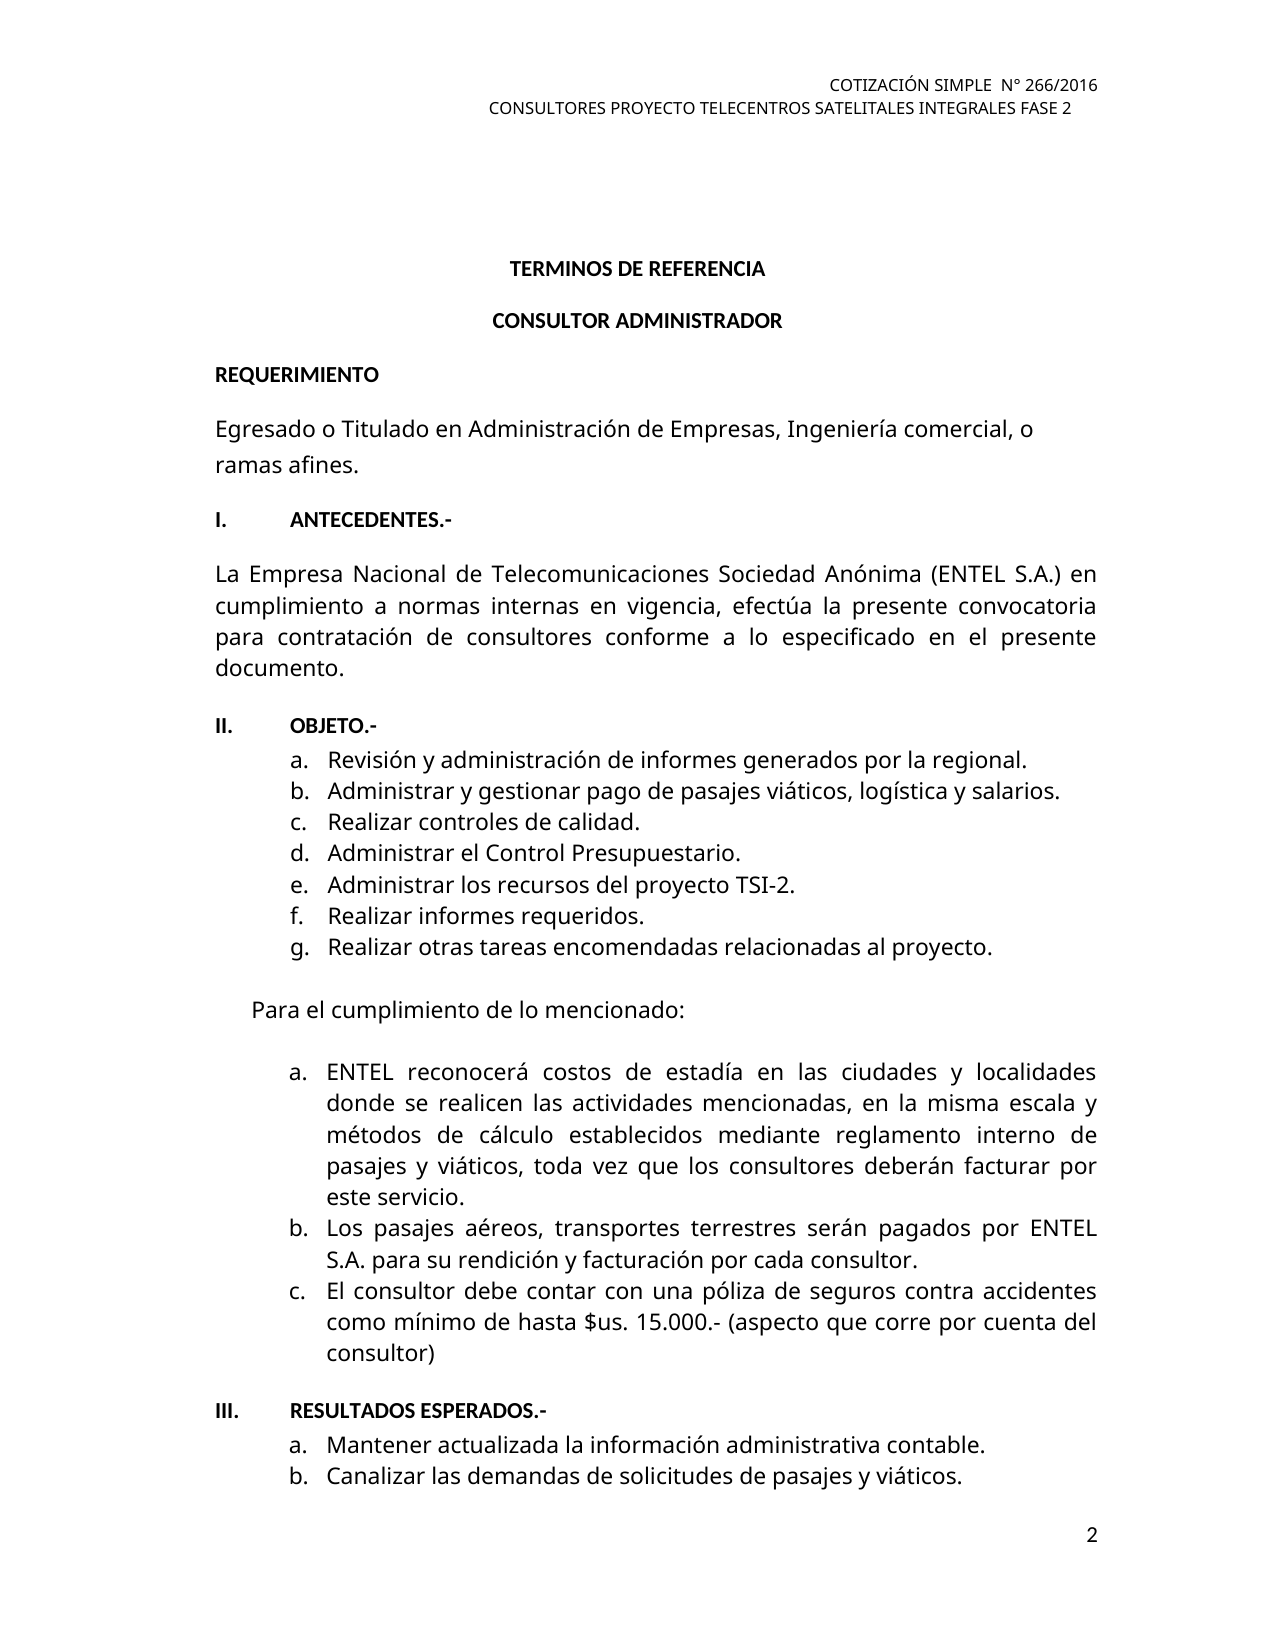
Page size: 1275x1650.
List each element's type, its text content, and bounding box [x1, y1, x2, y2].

text Egresado o Titulado en Administración de Empresas, Ingeniería comercial, o ramas afines. [215, 413, 1098, 480]
text REQUERIMIENTO [215, 360, 1098, 388]
list ENTEL reconocerá costos de estadía en las ciudades y localidades donde se realicen las actividades mencionadas, en la misma escala y métodos de cálculo establecidos mediante reglamento interno de pasajes y viáticos, toda vez que los consultores deberán facturar por este servicio. [288, 1056, 1098, 1212]
text TERMINOS DE REFERENCIA [177, 254, 1098, 282]
list ANTECEDENTES.- [215, 505, 1098, 533]
text CONSULTOR ADMINISTRADOR [177, 307, 1098, 335]
list Administrar los recursos del proyecto TSI-2. [290, 869, 1098, 900]
list Los pasajes aéreos, transportes terrestres serán pagados por ENTEL S.A. para su rendición y facturación por cada consultor. [288, 1212, 1098, 1275]
list Canalizar las demandas de solicitudes de pasajes y viáticos. [288, 1460, 1098, 1491]
list Realizar otras tareas encomendadas relacionadas al proyecto. [290, 931, 1098, 962]
list RESULTADOS ESPERADOS.- [215, 1397, 1098, 1425]
list Revisión y administración de informes generados por la regional. [290, 744, 1098, 775]
list Administrar el Control Presupuestario. [290, 837, 1098, 869]
list Realizar informes requeridos. [290, 900, 1098, 931]
list Mantener actualizada la información administrativa contable. [288, 1429, 1098, 1460]
list El consultor debe contar con una póliza de seguros contra accidentes como mínimo de hasta $us. 15.000.- (aspecto que corre por cuenta del consultor) [288, 1275, 1098, 1369]
list Administrar y gestionar pago de pasajes viáticos, logística y salarios. [290, 775, 1098, 806]
list La Empresa Nacional de Telecomunicaciones Sociedad Anónima (ENTEL S.A.) en cumplimiento a normas internas en vigencia, efectúa la presente convocatoria para contratación de consultores conforme a lo especificado en el presente documento. [215, 558, 1098, 683]
text Para el cumplimiento de lo mencionado: [251, 994, 1098, 1025]
list Realizar controles de calidad. [290, 806, 1098, 837]
list OBJETO.- [215, 711, 1098, 739]
